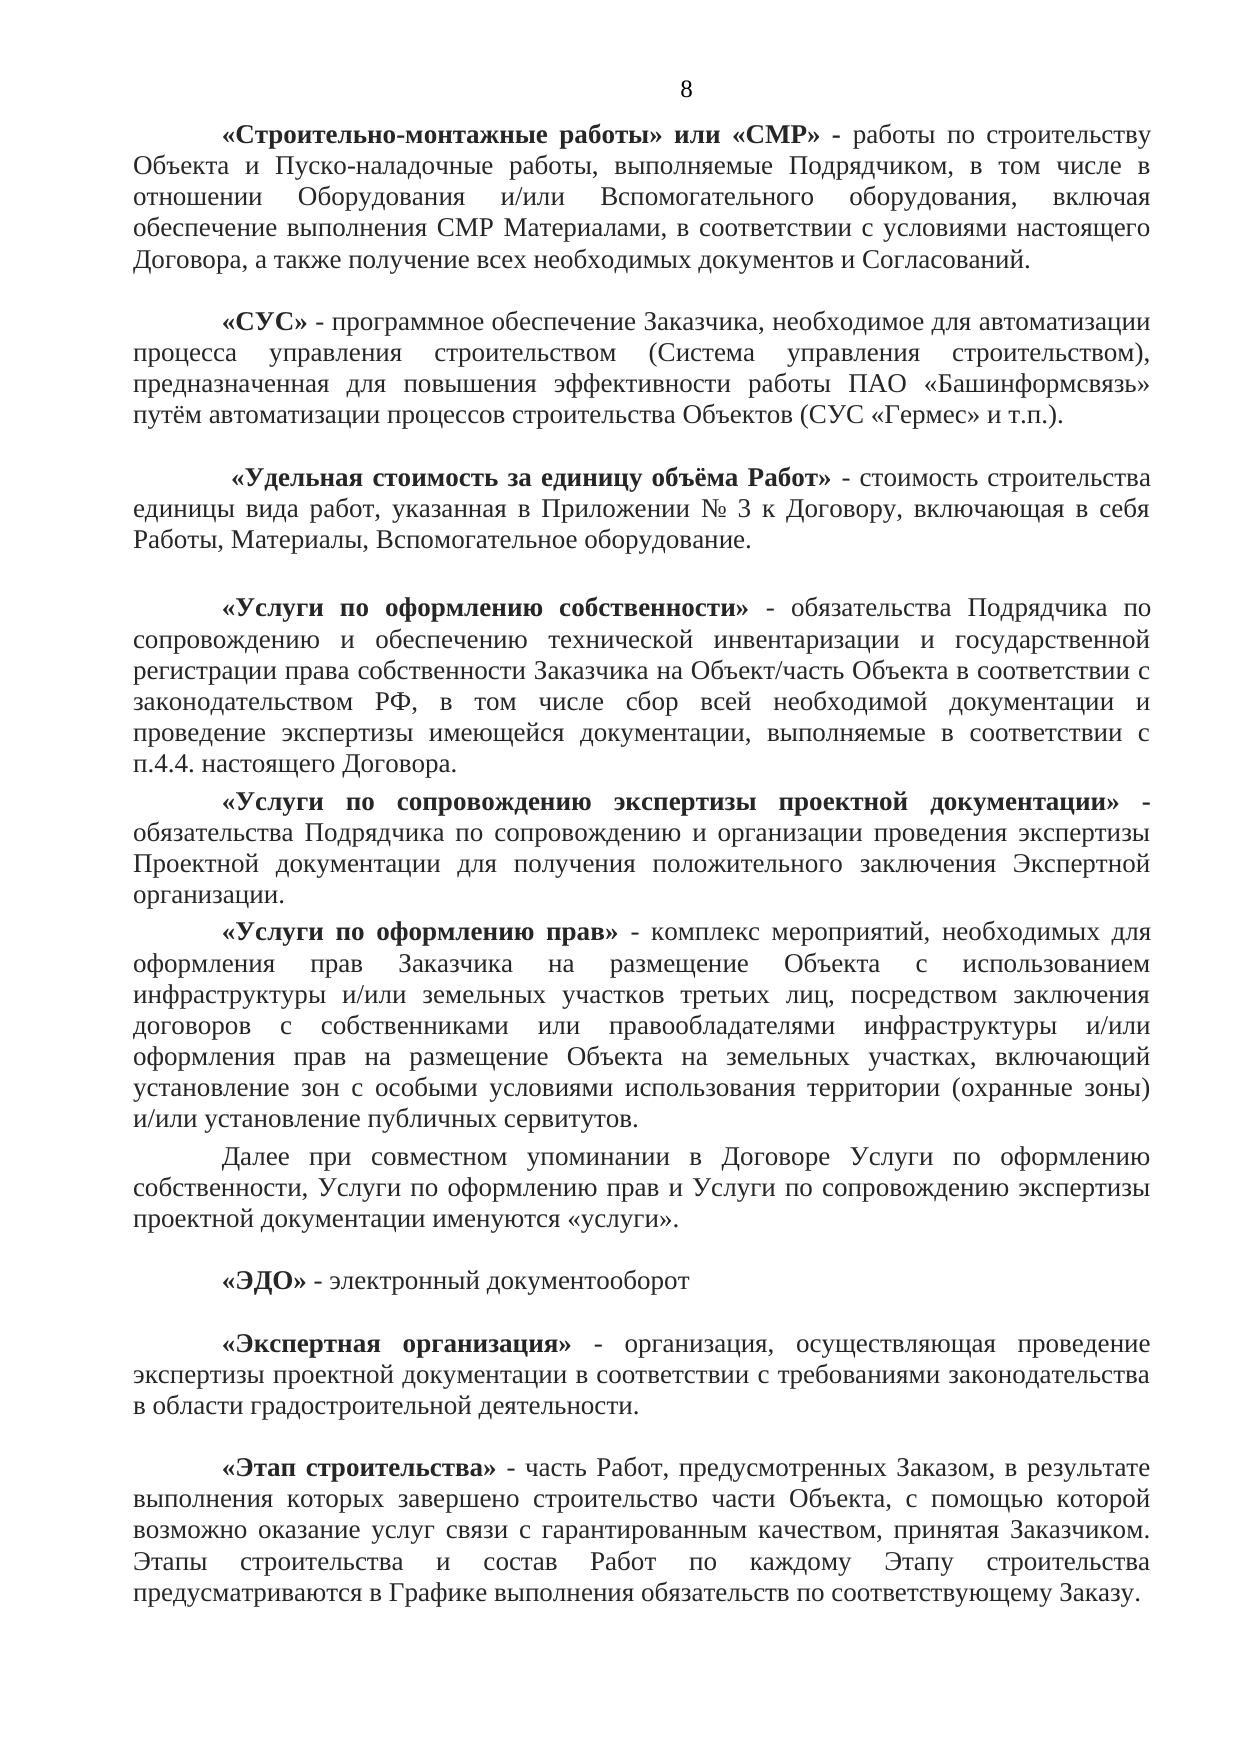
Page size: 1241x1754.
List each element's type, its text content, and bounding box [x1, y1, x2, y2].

text «Строительно-монтажные работы» или «СМР» - работы по строительству Объекта и Пуско-наладочные работы, выполняемые Подрядчиком, в том числе в отношении Оборудования и/или Вспомогательного оборудования, включая обеспечение выполнения СМР Материалами, в соответствии с условиями настоящего Договора, а также получение всех необходимых документов и Согласований. [133, 118, 1152, 274]
text «Услуги по сопровождению экспертизы проектной документации» - обязательства Подрядчика по сопровождению и организации проведения экспертизы Проектной документации для получения положительного заключения Экспертной организации. [133, 785, 1152, 909]
text «Услуги по оформлению собственности» - обязательства Подрядчика по сопровождению и обеспечению технической инвентаризации и государственной регистрации права собственности Заказчика на Объект/часть Объекта в соответствии с законодательством РФ, в том числе сбор всей необходимой документации и проведение экспертизы имеющейся документации, выполняемые в соответствии с п.4.4. настоящего Договора. [133, 592, 1152, 778]
text «Этап строительства» - часть Работ, предусмотренных Заказом, в результате выполнения которых завершено строительство части Объекта, с помощью которой возможно оказание услуг связи с гарантированным качеством, принятая Заказчиком. Этапы строительства и состав Работ по каждому Этапу строительства предусматриваются в Графике выполнения обязательств по соответствующему Заказу. [133, 1451, 1152, 1607]
text «Экспертная организация» - организация, осуществляющая проведение экспертизы проектной документации в соответствии с требованиями законодательства в области градостроительной деятельности. [133, 1327, 1152, 1420]
text «СУС» - программное обеспечение Заказчика, необходимое для автоматизации процесса управления строительством (Система управления строительством), предназначенная для повышения эффективности работы ПАО «Башинформсвязь» путём автоматизации процессов строительства Объектов (СУС «Гермес» и т.п.). [133, 305, 1152, 429]
text «ЭДО» - электронный документооборот [133, 1264, 1152, 1296]
text «Услуги по оформлению прав» - комплекс мероприятий, необходимых для оформления прав Заказчика на размещение Объекта с использованием инфраструктуры и/или земельных участков третьих лиц, посредством заключения договоров с собственниками или правообладателями инфраструктуры и/или оформления прав на размещение Объекта на земельных участках, включающий установление зон с особыми условиями использования территории (охранные зоны) и/или установление публичных сервитутов. [133, 916, 1152, 1133]
text Далее при совместном упоминании в Договоре Услуги по оформлению собственности, Услуги по оформлению прав и Услуги по сопровождению экспертизы проектной документации именуются «услуги». [133, 1140, 1152, 1233]
text «Удельная стоимость за единицу объёма Работ» - стоимость строительства единицы вида работ, указанная в Приложении № 3 к Договору, включающая в себя Работы, Материалы, Вспомогательное оборудование. [133, 461, 1152, 554]
